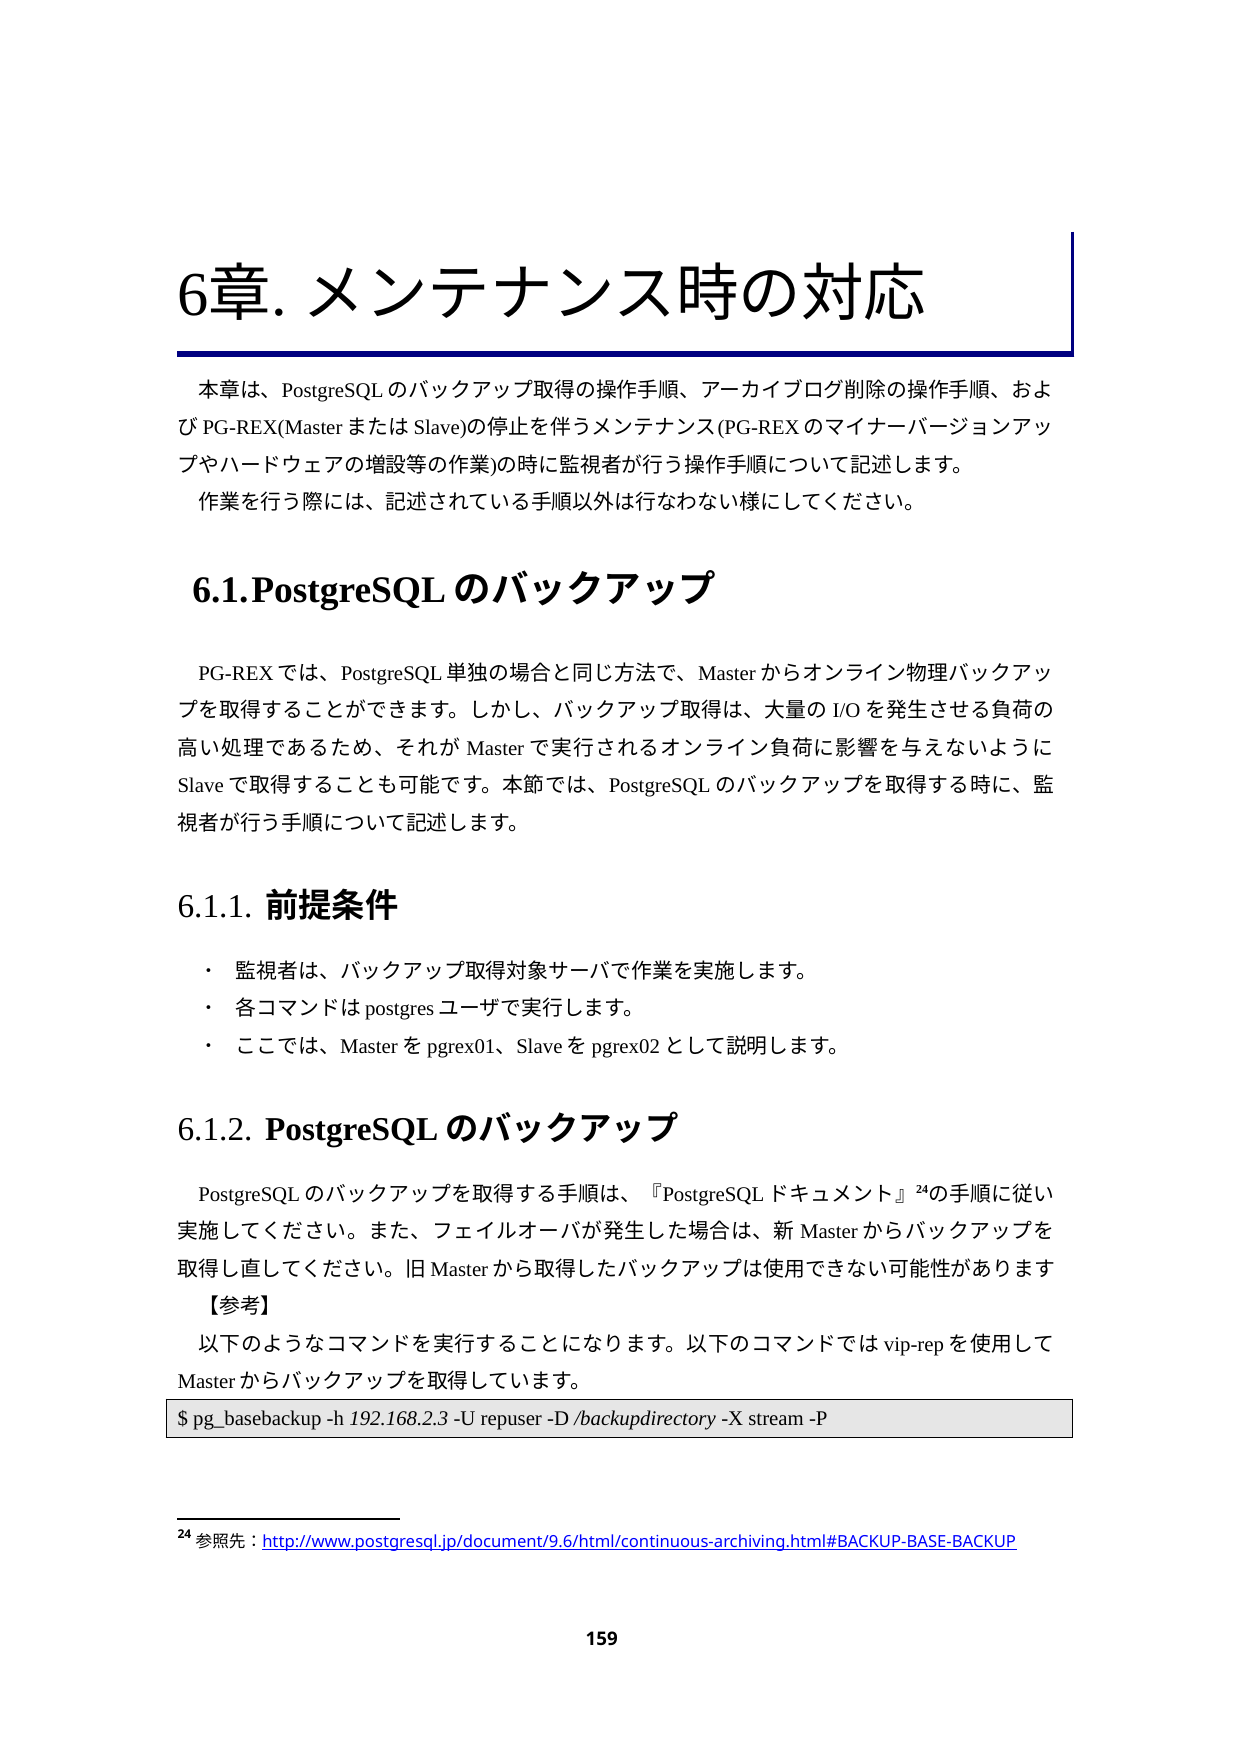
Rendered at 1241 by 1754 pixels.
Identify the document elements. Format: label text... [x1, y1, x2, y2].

text PG-REXでは、PostgreSQL単独の場合と同じ方法で、Masterからオンライン物理バックアップを取得することができます。しかし、バックアップ取得は、大量のI/Oを発生させる負荷の高い処理であるため、それがMasterで実行されるオンライン負荷に影響を与えないようにSlaveで取得することも可能です。本節では、PostgreSQLのバックアップを取得する時に、監視者が行う手順について記述します。 [177, 653, 1054, 840]
list 各コマンドはpostgresユーザで実行します。 [198, 988, 1054, 1026]
table_header $ pg_basebackup -h 192.168.2.3 -U repuser -D /backupdirectory -X stream -P [167, 1400, 1072, 1437]
subtitle メンテナンス時の対応 [177, 232, 1071, 351]
text 作業を行う際には、記述されている手順以外は行なわない様にしてください。 [177, 482, 1054, 519]
list ここでは、Masterをpgrex01、Slaveをpgrex02として説明します。 [198, 1026, 1054, 1063]
subtitle PostgreSQLのバックアップ [192, 548, 1063, 623]
text PostgreSQLのバックアップを取得する手順は、『PostgreSQLドキュメント』の手順に従い実施してください。また、フェイルオーバが発生した場合は、新Masterからバックアップを取得し直してください。旧Masterから取得したバックアップは使用できない可能性があります。 [177, 1173, 1054, 1286]
text 以下のようなコマンドを実行することになります。以下のコマンドではvip-repを使用してMasterからバックアップを取得しています。 [177, 1323, 1054, 1398]
list 監視者は、バックアップ取得対象サーバで作業を実施します。 [198, 951, 1054, 988]
subtitle 前提条件 [177, 865, 1063, 940]
text 【参考】 [177, 1286, 1054, 1323]
text 本章は、PostgreSQLのバックアップ取得の操作手順、アーカイブログ削除の操作手順、およびPG-REX(MasterまたはSlave)の停止を伴うメンテナンス(PG-REXのマイナーバージョンアップやハードウェアの増設等の作業)の時に監視者が行う操作手順について記述します。 [177, 369, 1054, 482]
subtitle PostgreSQLのバックアップ [177, 1088, 1063, 1163]
